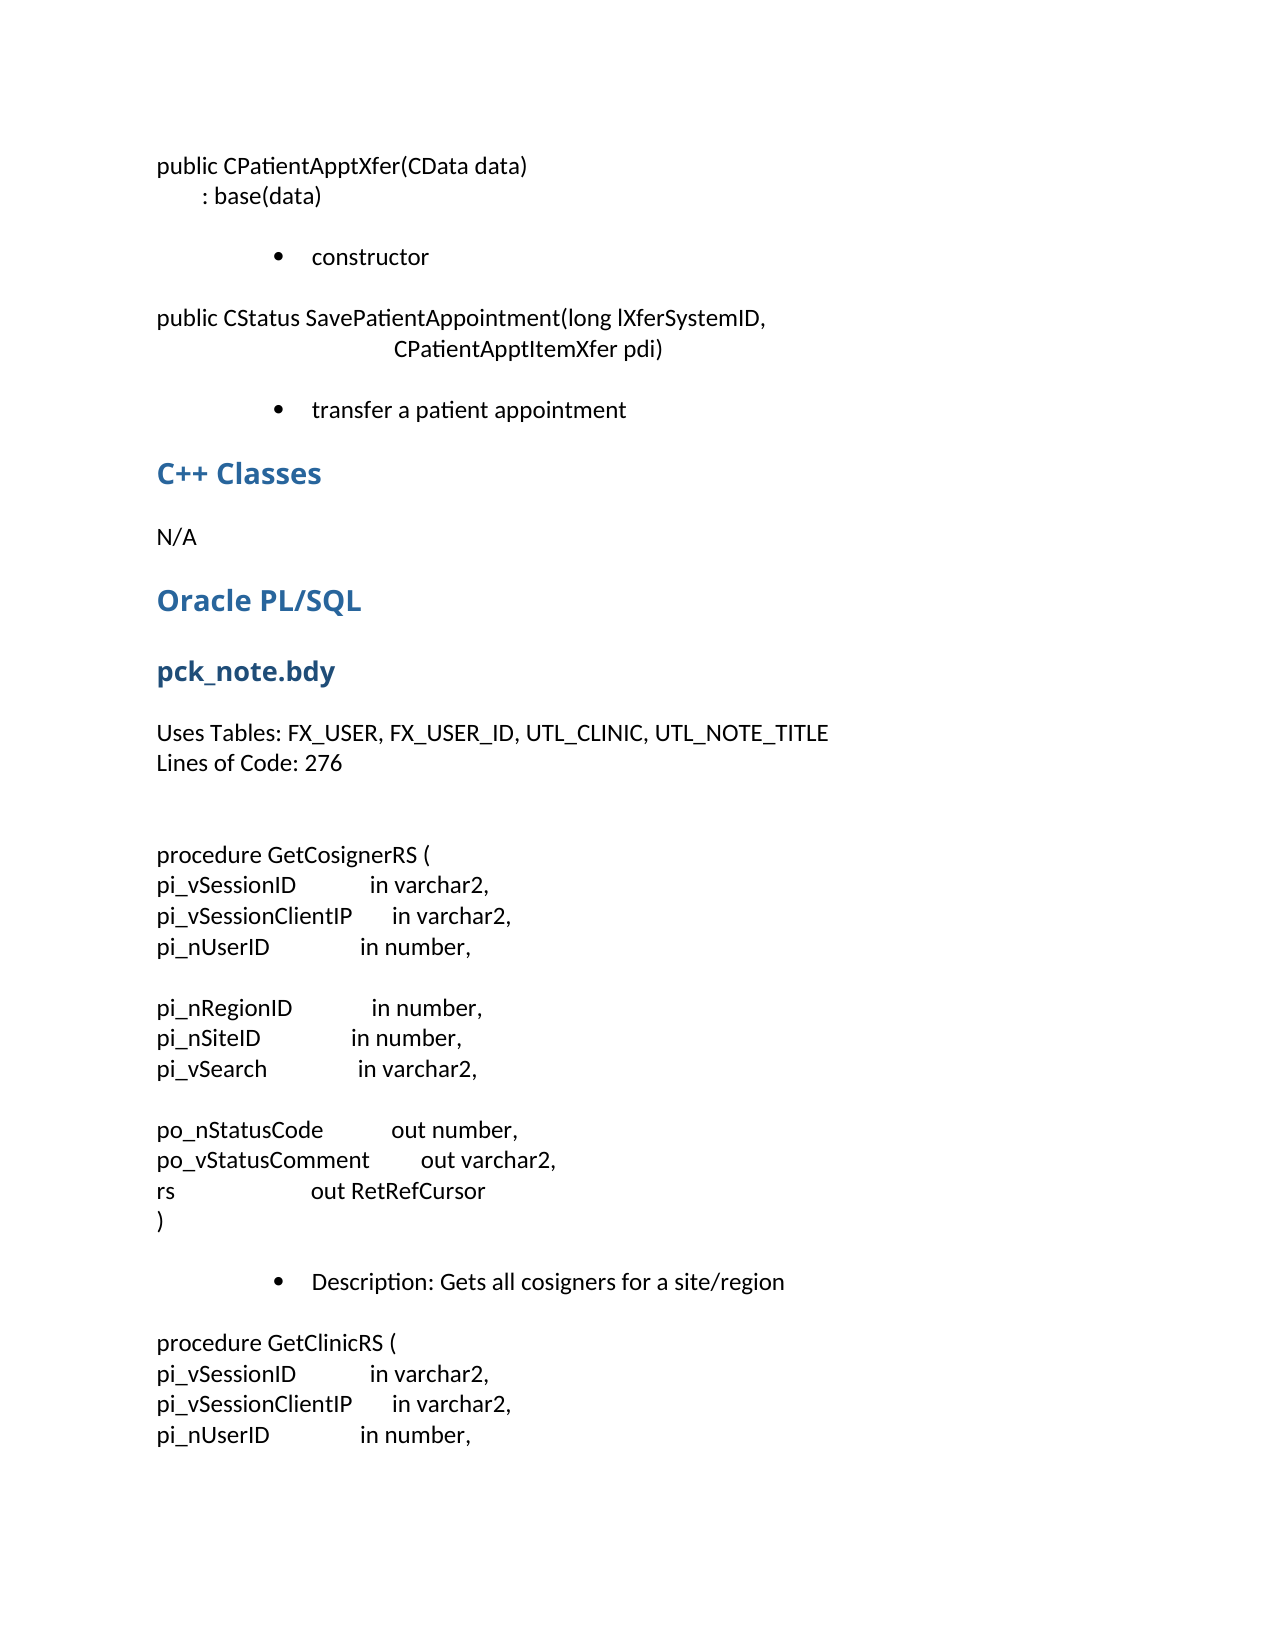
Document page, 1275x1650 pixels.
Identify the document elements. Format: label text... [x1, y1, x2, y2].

text pi_nUserID in number, [156, 1419, 1118, 1449]
text N/A [156, 521, 1118, 552]
text ) [156, 1205, 1118, 1236]
text pi_vSessionClientIP in varchar2, [156, 900, 1118, 931]
text pi_nUserID in number, [156, 931, 1118, 961]
text Lines of Code: 276 [156, 748, 1118, 778]
text procedure GetCosignerRS ( [156, 839, 1118, 870]
text : base(data) [156, 181, 1118, 211]
text pi_vSessionID in varchar2, [156, 870, 1118, 900]
list constructor [274, 242, 1118, 272]
text procedure GetClinicRS ( [156, 1327, 1118, 1358]
list Description: Gets all cosigners for a site/region [274, 1266, 1118, 1297]
text pi_nSiteID in number, [156, 1022, 1118, 1053]
subtitle C++ Classes [156, 454, 1118, 493]
text public CPatientApptXfer(CData data) [156, 150, 1118, 181]
text CPatientApptItemXfer pdi) [156, 333, 1118, 364]
text pi_vSessionClientIP in varchar2, [156, 1388, 1118, 1419]
list transfer a patient appointment [274, 394, 1118, 425]
text pi_nRegionID in number, [156, 992, 1118, 1022]
text pi_vSessionID in varchar2, [156, 1358, 1118, 1388]
text Uses Tables: FX_USER, FX_USER_ID, UTL_CLINIC, UTL_NOTE_TITLE [156, 717, 1118, 748]
text po_nStatusCode out number, [156, 1114, 1118, 1144]
text rs out RetRefCursor [156, 1175, 1118, 1205]
text pi_vSearch in varchar2, [156, 1053, 1118, 1083]
subtitle pck_note.bdy [156, 652, 1118, 689]
text public CStatus SavePatientAppointment(long lXferSystemID, [156, 303, 1118, 333]
text po_vStatusComment out varchar2, [156, 1144, 1118, 1175]
subtitle Oracle PL/SQL [156, 581, 1118, 620]
